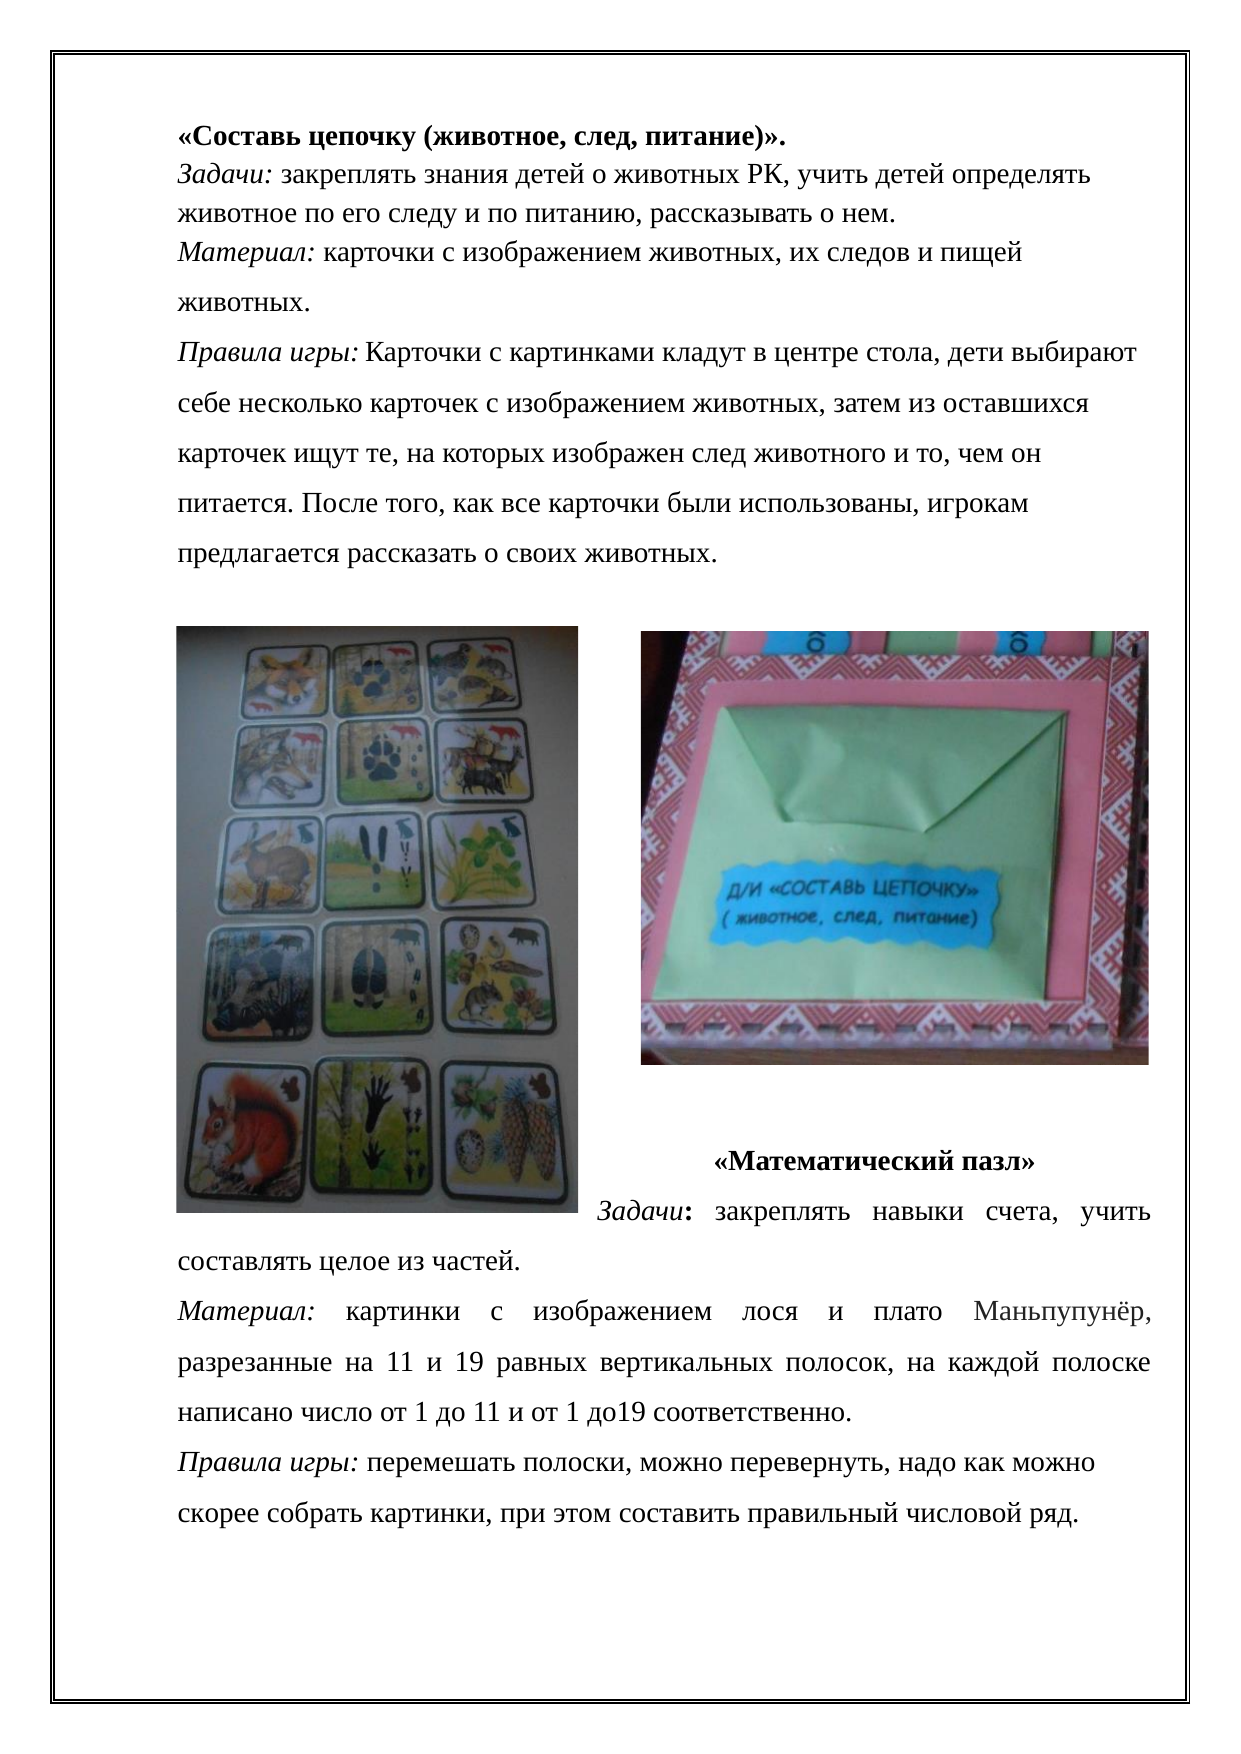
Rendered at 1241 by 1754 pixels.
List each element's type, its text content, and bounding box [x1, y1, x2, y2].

text Задачи: закреплять навыки счета, учить составлять целое из частей. [177, 1193, 1152, 1277]
text «Составь цепочку (животное, след, питание)». [177, 118, 1152, 152]
text «Математический пазл» [578, 1143, 1152, 1176]
picture [175, 626, 578, 1211]
text Материал: картинки с изображением лося и плато Маньпупунёр, разрезанные на 11 и 19 равных вертикальных полосок, на каждой полоске написано число от 1 до 11 и от 1 до19 соответственно. [177, 1293, 1152, 1428]
text Правила игры: Карточки с картинками кладут в центре стола, дети выбирают себе несколько карточек с изображением животных, затем из оставшихся карточек ищут те, на которых изображен след животного и то, чем он питается. После того, как все карточки были использованы, игрокам предлагается рассказать о своих животных. [177, 334, 1152, 569]
text Правила игры: перемешать полоски, можно перевернуть, надо как можно скорее собрать картинки, при этом составить правильный числовой ряд. [177, 1444, 1152, 1528]
picture [640, 631, 1144, 1063]
text Задачи: закреплять знания детей о животных РК, учить детей определять животное по его следу и по питанию, рассказывать о нем. [177, 157, 1152, 229]
text Материал: карточки с изображением животных, их следов и пищей животных. [177, 234, 1152, 318]
